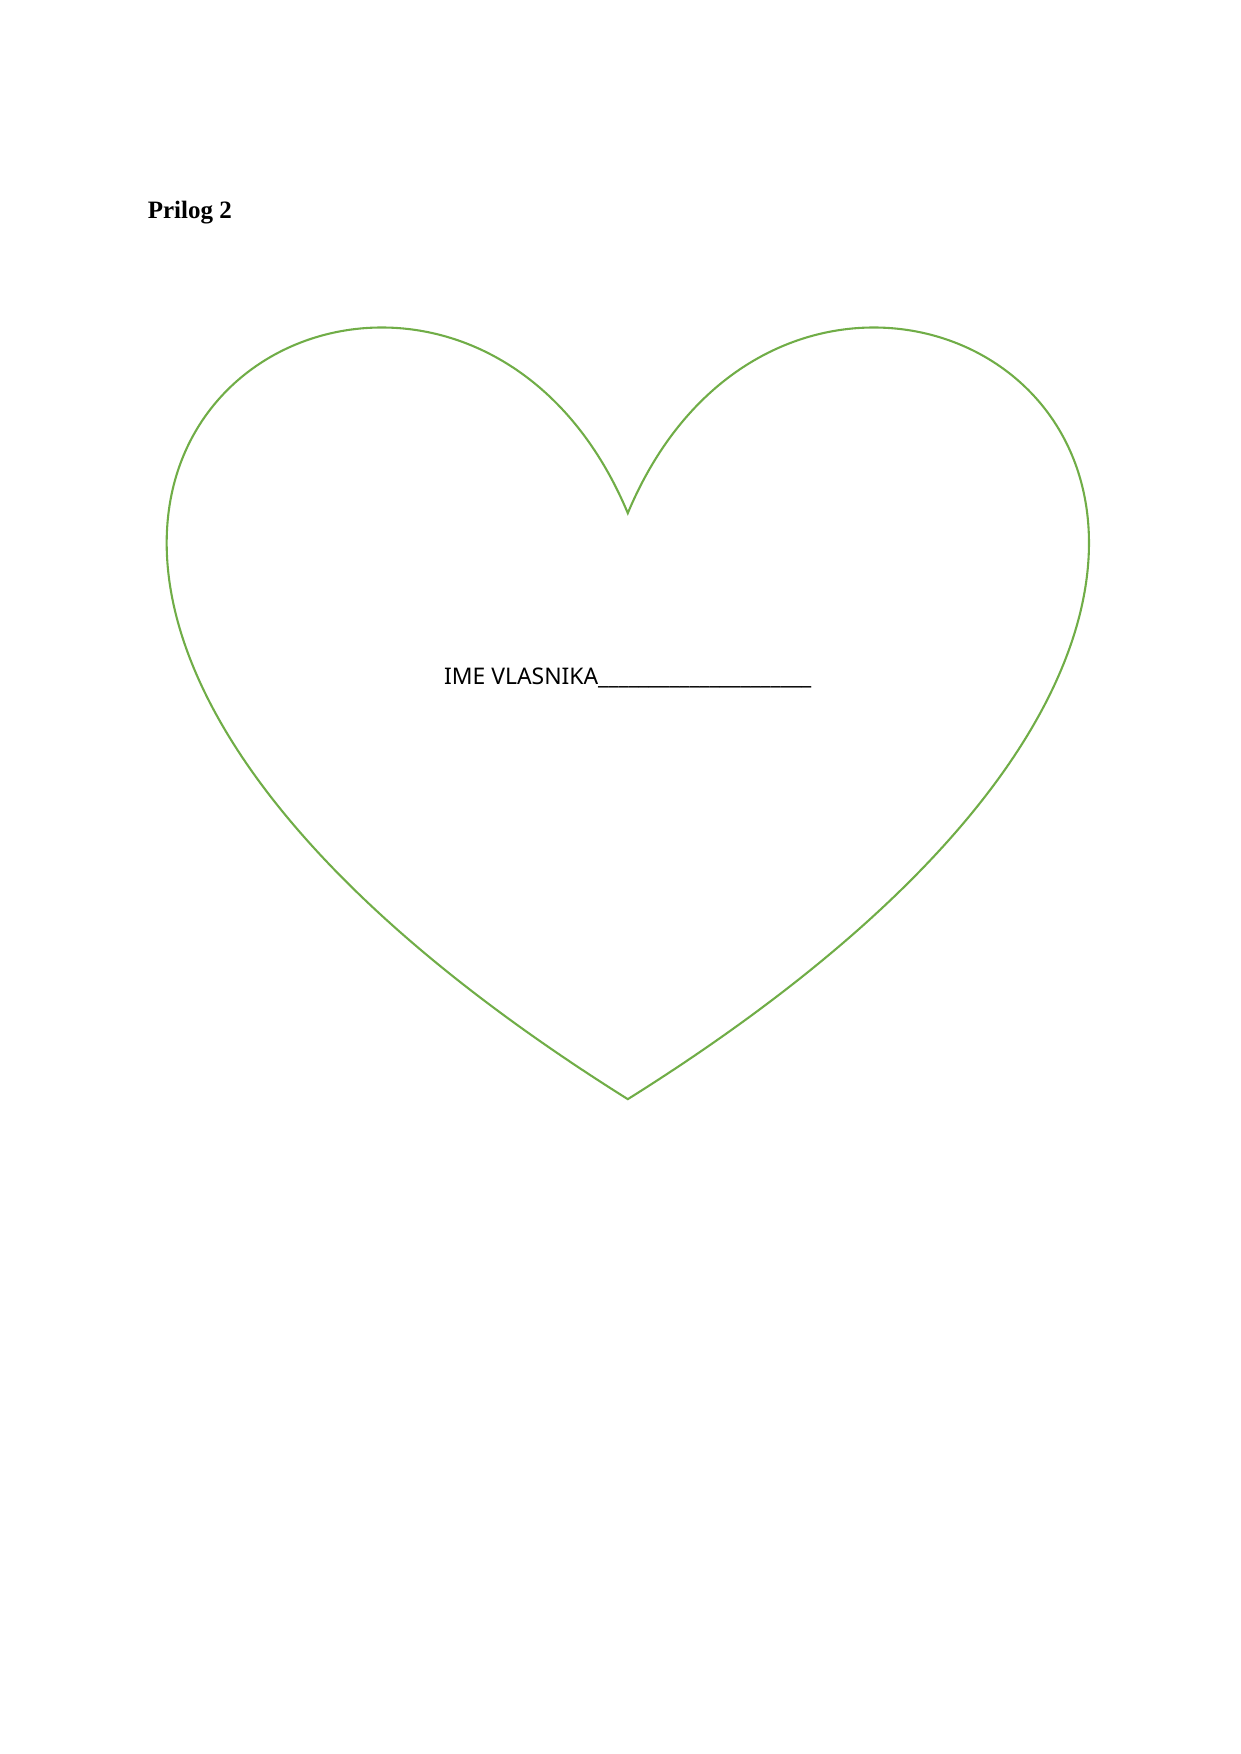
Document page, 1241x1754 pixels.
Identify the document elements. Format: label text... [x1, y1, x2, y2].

text Prilog 2 [148, 195, 1093, 224]
